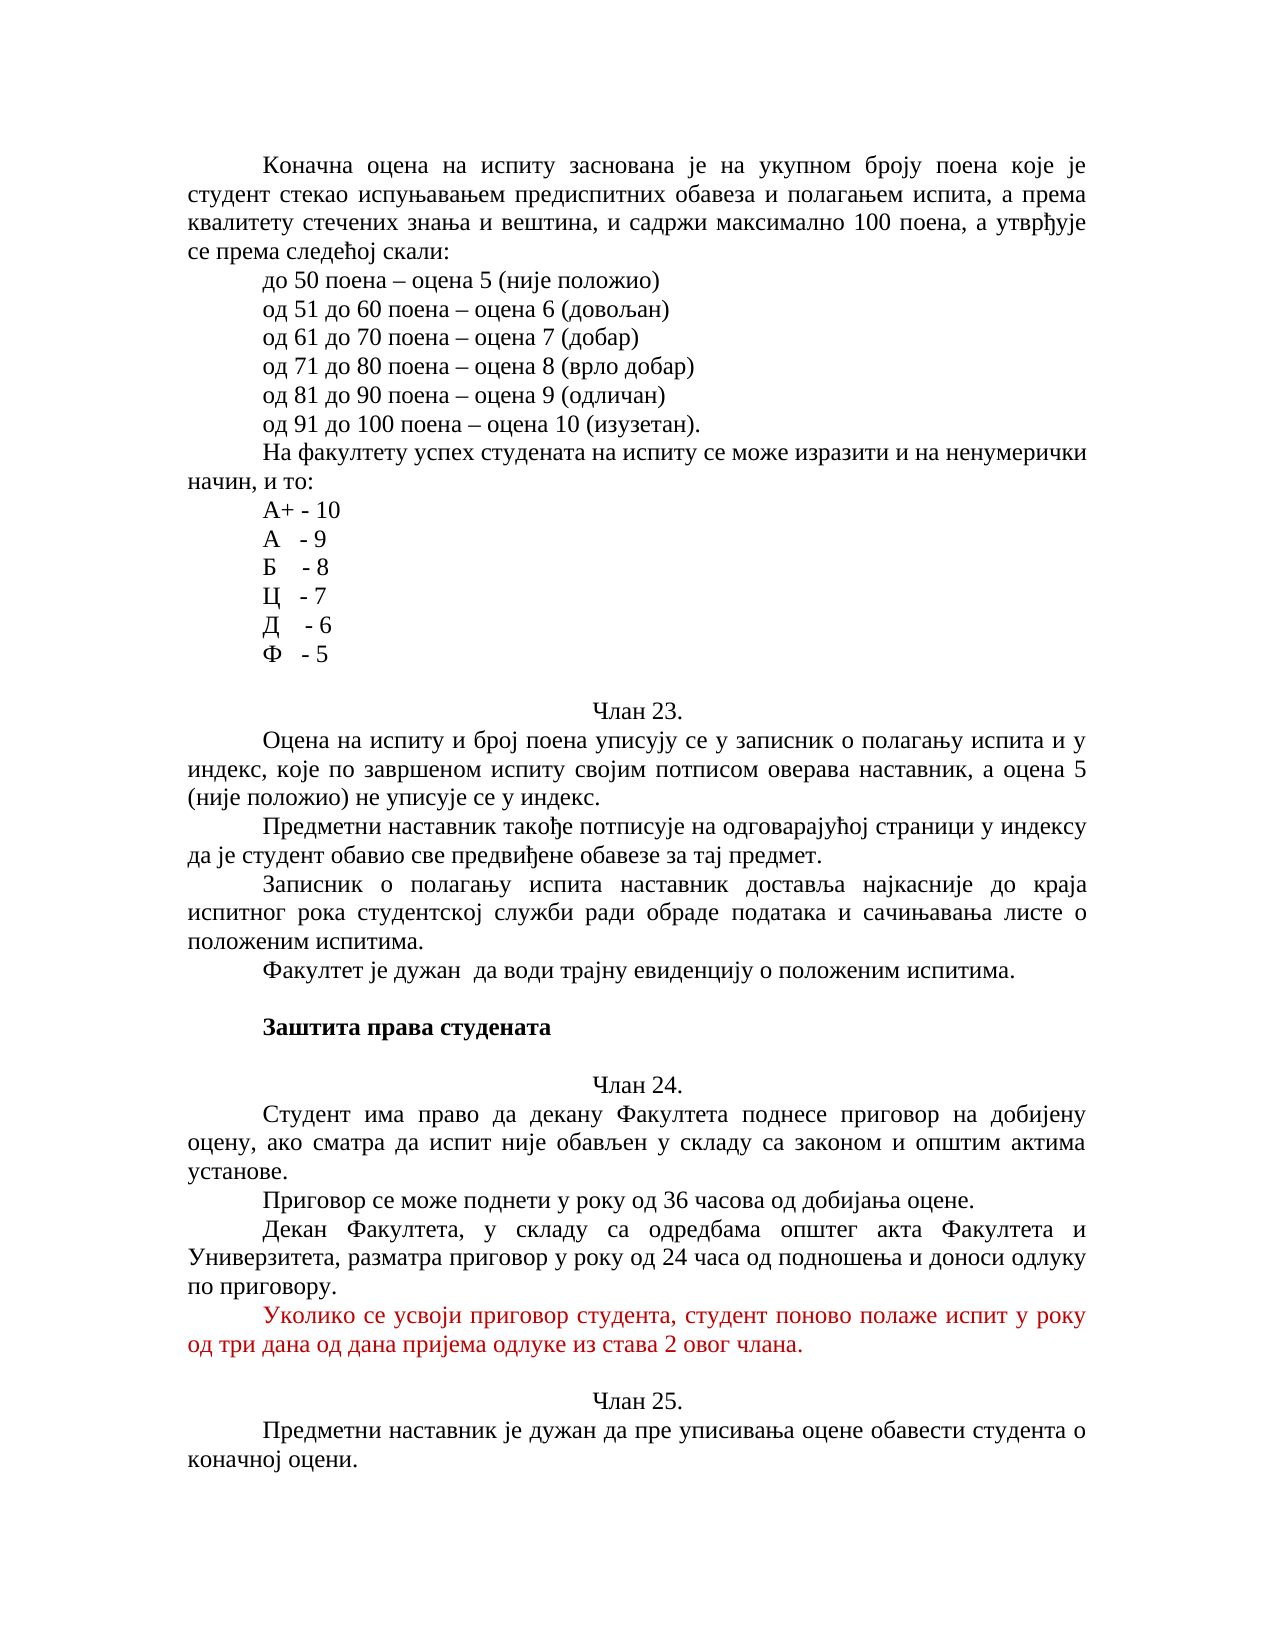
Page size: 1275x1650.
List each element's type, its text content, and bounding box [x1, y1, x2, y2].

text од 91 до 100 поена – оцена 10 (изузетан). [187, 409, 1087, 437]
text Коначна оцена на испиту заснована је на укупном броју поена које је студент стекао испуњавањем предиспитних обавеза и полагањем испита, а према квалитету стечених знања и вештина, и садржи максимално 100 поена, а утврђује се према следећој скали: [187, 150, 1087, 265]
text Приговор се може поднети у року од 36 часова од добијања оцене. [187, 1185, 1087, 1214]
text од 51 до 60 поена – оцена 6 (довољан) [187, 294, 1087, 322]
text А - 9 [187, 524, 1087, 552]
text Студент има право да декану Факултета поднесе приговор на добијену оцену, ако сматра да испит није обављен у складу са законом и општим актима установе. [187, 1099, 1087, 1185]
text Заштита права студената [187, 1012, 1087, 1041]
text Предметни наставник је дужан да пре уписивања оцене обавести студента о коначној оцени. [187, 1415, 1087, 1472]
text до 50 поена – оцена 5 (није положио) [187, 265, 1087, 294]
text Декан Факултета, у складу са одредбама општег акта Факултета и Универзитета, разматра приговор у року од 24 часа од подношења и доноси одлуку по приговору. [187, 1214, 1087, 1300]
text Записник о полагању испита наставник доставља најкасније до краја испитног рока студентској служби ради обраде података и сачињавања листе о положеним испитима. [187, 869, 1087, 955]
text Ц - 7 [187, 581, 1087, 610]
text Члан 23. [187, 696, 1087, 725]
text Члан 25. [187, 1386, 1087, 1415]
text Предметни наставник такође потписује на одговарајућој страници у индексу да је студент обавио све предвиђене обавезе за тај предмет. [187, 811, 1087, 869]
text од 71 до 80 поена – оцена 8 (врло добар) [187, 351, 1087, 380]
text од 61 до 70 поена – оцена 7 (добар) [187, 322, 1087, 351]
text Д - 6 [187, 610, 1087, 639]
text Б - 8 [187, 552, 1087, 581]
text Ф - 5 [187, 639, 1087, 667]
text Оцена на испиту и број поена уписују се у записник о полагању испита и у индекс, које по завршеном испиту својим потписом оверава наставник, а оцена 5 (није положио) не уписује се у индекс. [187, 725, 1087, 811]
text Факултет је дужан да води трајну евиденцију о положеним испитима. [187, 955, 1087, 984]
text Уколико се усвоји приговор студента, студент поново полаже испит у року од три дана од дана пријема одлуке из става 2 овог члана. [187, 1300, 1087, 1357]
text На факултету успех студената на испиту се може изразити и на ненумерички начин, и то: [187, 437, 1087, 495]
text Члан 24. [187, 1070, 1087, 1099]
text од 81 до 90 поена – оцена 9 (одличан) [187, 380, 1087, 409]
text А+ - 10 [187, 495, 1087, 524]
